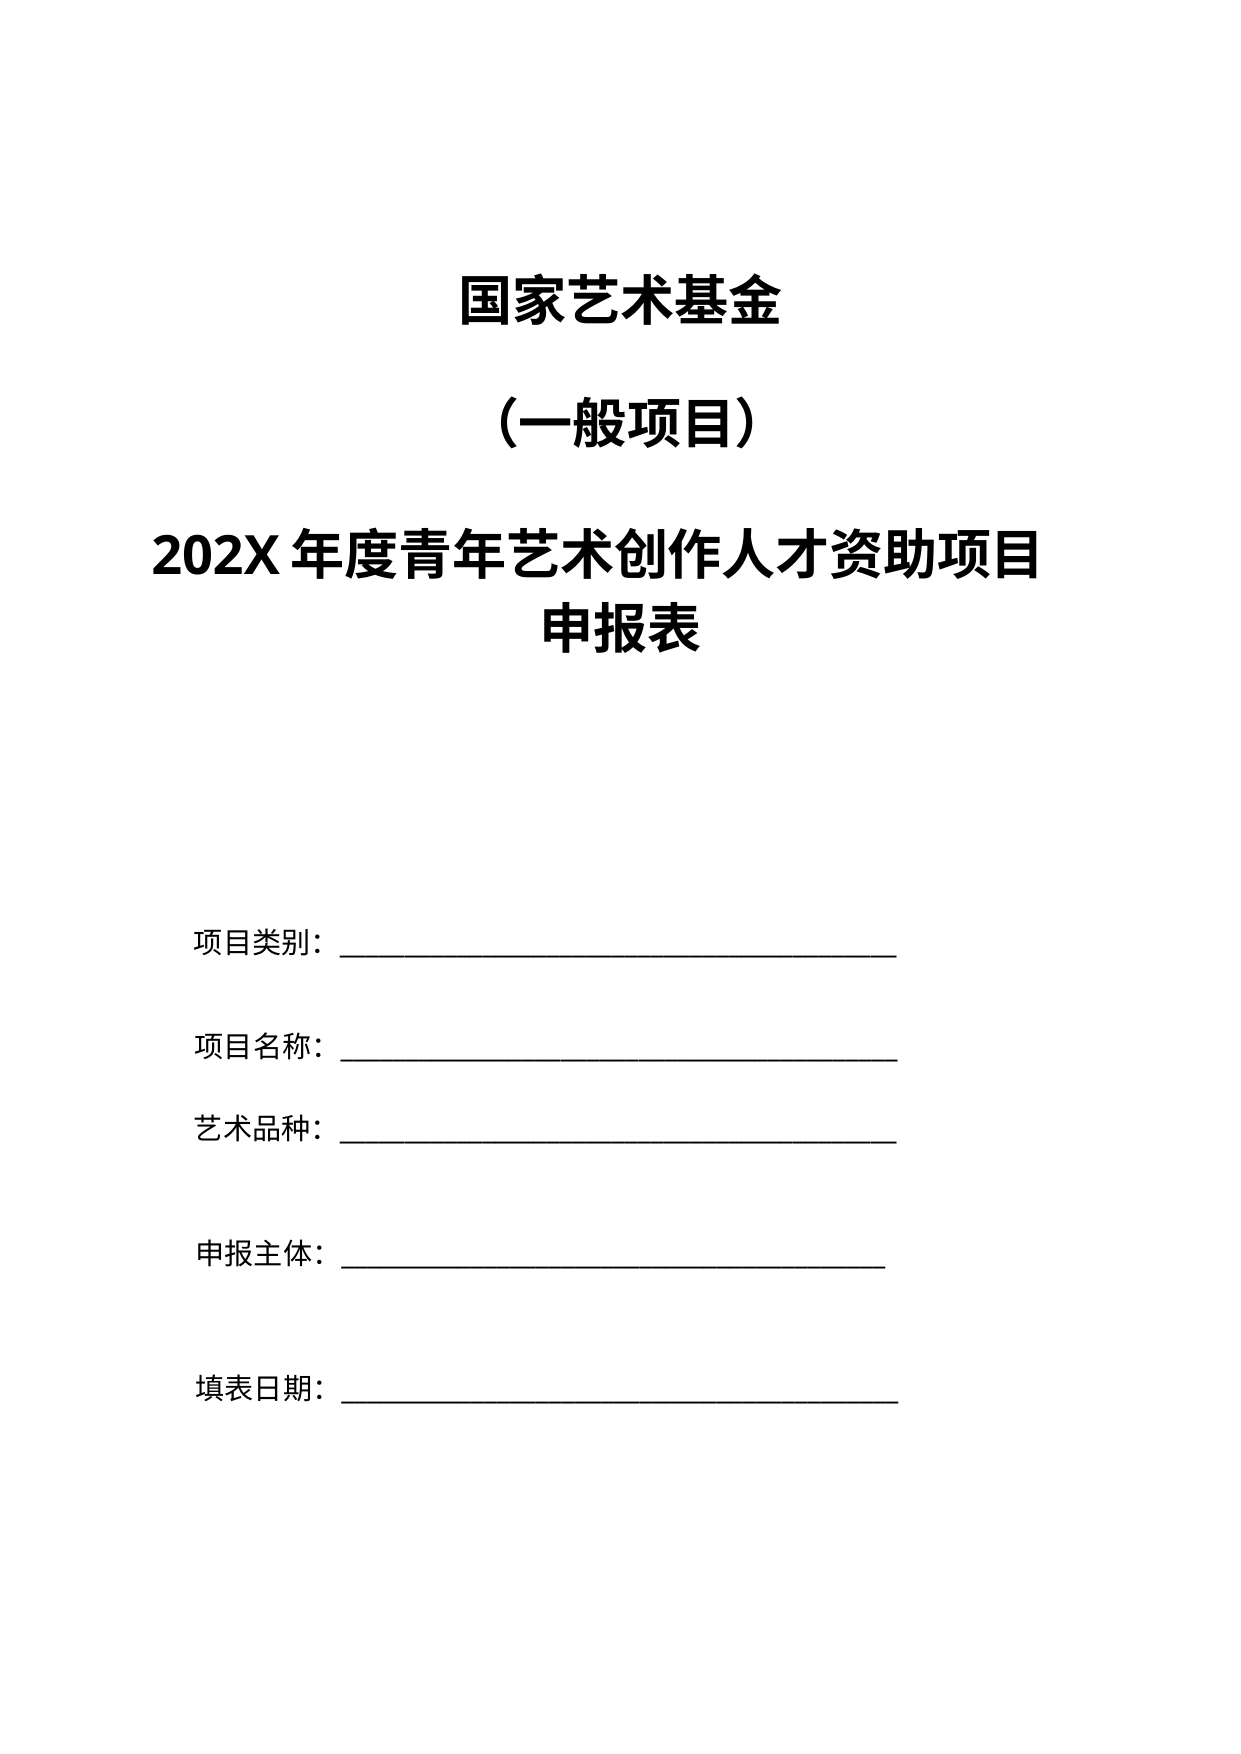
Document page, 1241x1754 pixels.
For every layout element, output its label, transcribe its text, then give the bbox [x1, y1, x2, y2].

text 项目名称：___________________________________________ [194, 1023, 1240, 1066]
text 申报表 [0, 591, 1240, 664]
text 项目类别：___________________________________________ [194, 920, 1240, 962]
text 艺术品种：___________________________________________ [194, 1106, 1240, 1148]
text 国家艺术基金 [0, 257, 1240, 336]
text 申报主体：__________________________________________ [195, 1231, 1006, 1273]
text 填表日期：___________________________________________ [195, 1366, 1006, 1408]
text 202X年度青年艺术创作人才资助项目 [151, 512, 1240, 591]
text （一般项目） [465, 381, 1240, 459]
